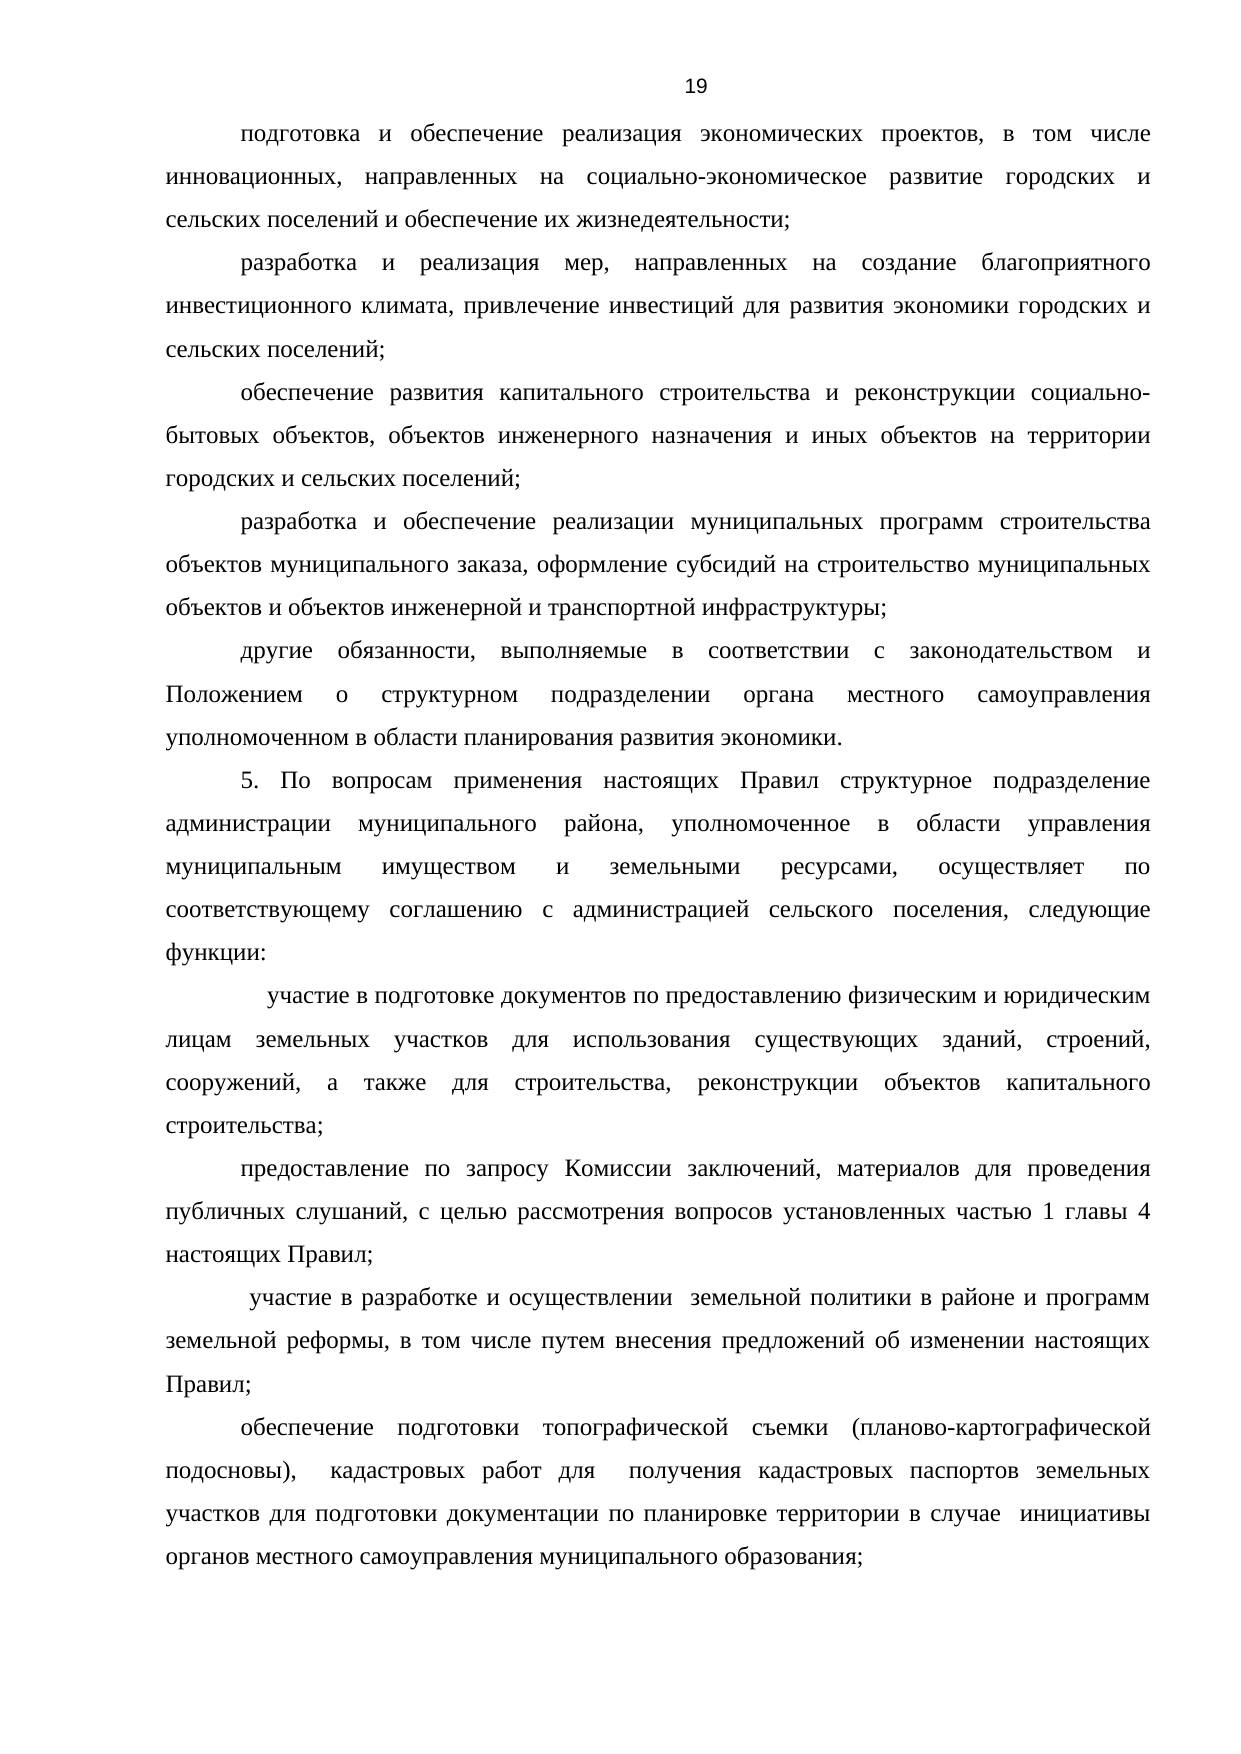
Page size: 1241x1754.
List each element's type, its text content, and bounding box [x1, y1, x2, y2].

text обеспечение подготовки топографической съемки (планово-картографической подосновы), кадастровых работ для получения кадастровых паспортов земельных участков для подготовки документации по планировке территории в случае инициативы органов местного самоуправления муниципального образования; [165, 1412, 1152, 1570]
text предоставление по запросу Комиссии заключений, материалов для проведения публичных слушаний, с целью рассмотрения вопросов установленных частью 1 главы 4 настоящих Правил; [165, 1153, 1152, 1268]
text подготовка и обеспечение реализация экономических проектов, в том числе инновационных, направленных на социально-экономическое развитие городских и сельских поселений и обеспечение их жизнедеятельности; [165, 118, 1152, 233]
text участие в разработке и осуществлении земельной политики в районе и программ земельной реформы, в том числе путем внесения предложений об изменении настоящих Правил; [165, 1282, 1152, 1397]
text другие обязанности, выполняемые в соответствии с законодательством и Положением о структурном подразделении органа местного самоуправления уполномоченном в области планирования развития экономики. [165, 636, 1152, 751]
text обеспечение развития капитального строительства и реконструкции социально-бытовых объектов, объектов инженерного назначения и иных объектов на территории городских и сельских поселений; [165, 377, 1152, 492]
text 5. По вопросам применения настоящих Правил структурное подразделение администрации муниципального района, уполномоченное в области управления муниципальным имуществом и земельными ресурсами, осуществляет по соответствующему соглашению с администрацией сельского поселения, следующие функции: [165, 765, 1152, 966]
text участие в подготовке документов по предоставлению физическим и юридическим лицам земельных участков для использования существующих зданий, строений, сооружений, а также для строительства, реконструкции объектов капитального строительства; [165, 981, 1152, 1139]
text разработка и обеспечение реализации муниципальных программ строительства объектов муниципального заказа, оформление субсидий на строительство муниципальных объектов и объектов инженерной и транспортной инфраструктуры; [165, 506, 1152, 621]
text разработка и реализация мер, направленных на создание благоприятного инвестиционного климата, привлечение инвестиций для развития экономики городских и сельских поселений; [165, 247, 1152, 362]
